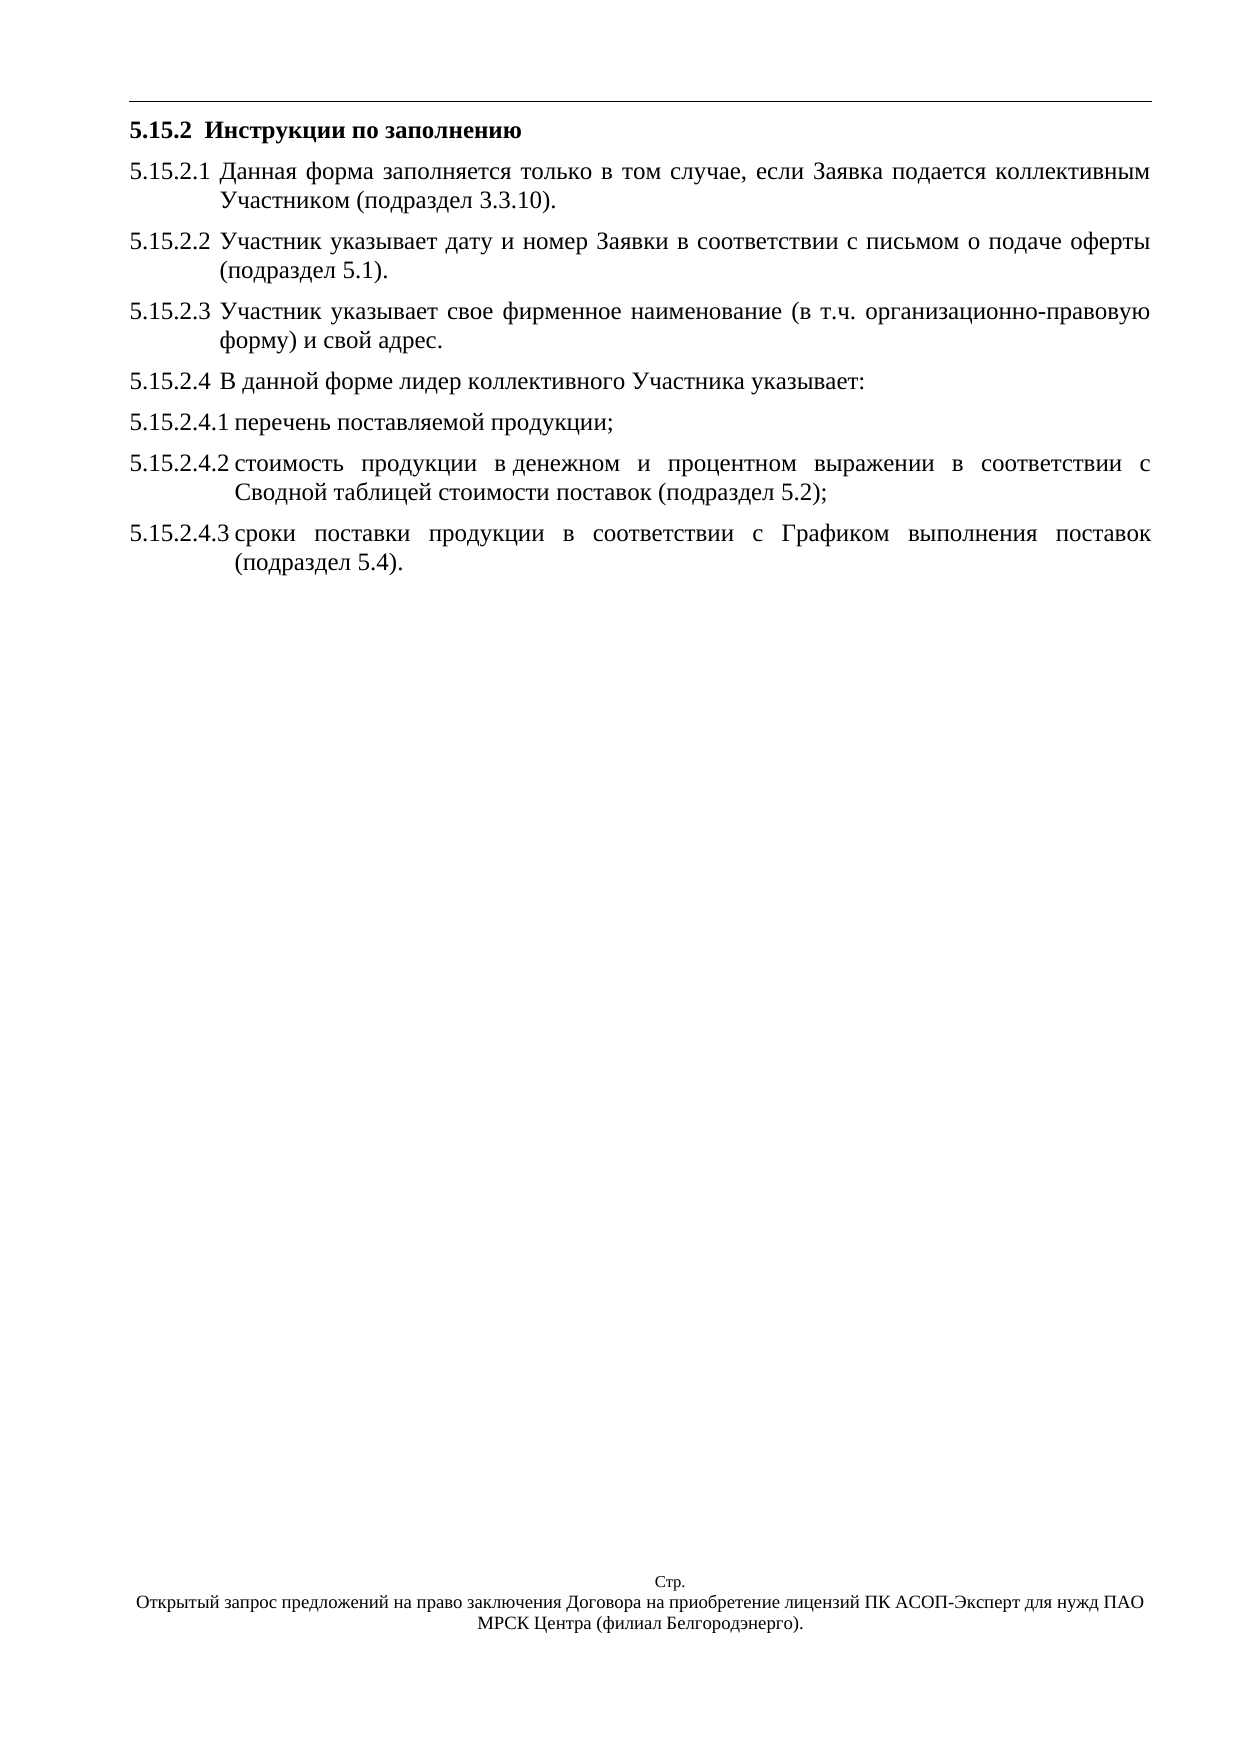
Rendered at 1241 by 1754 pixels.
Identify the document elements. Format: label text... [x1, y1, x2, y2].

list перечень поставляемой продукции; [129, 407, 1152, 436]
list В данной форме лидер коллективного Участника указывает: [129, 366, 1152, 395]
list Участник указывает свое фирменное наименование (в т.ч. организационно-правовую форму) и свой адрес. [129, 296, 1152, 353]
subtitle Инструкции по заполнению [129, 115, 1152, 143]
